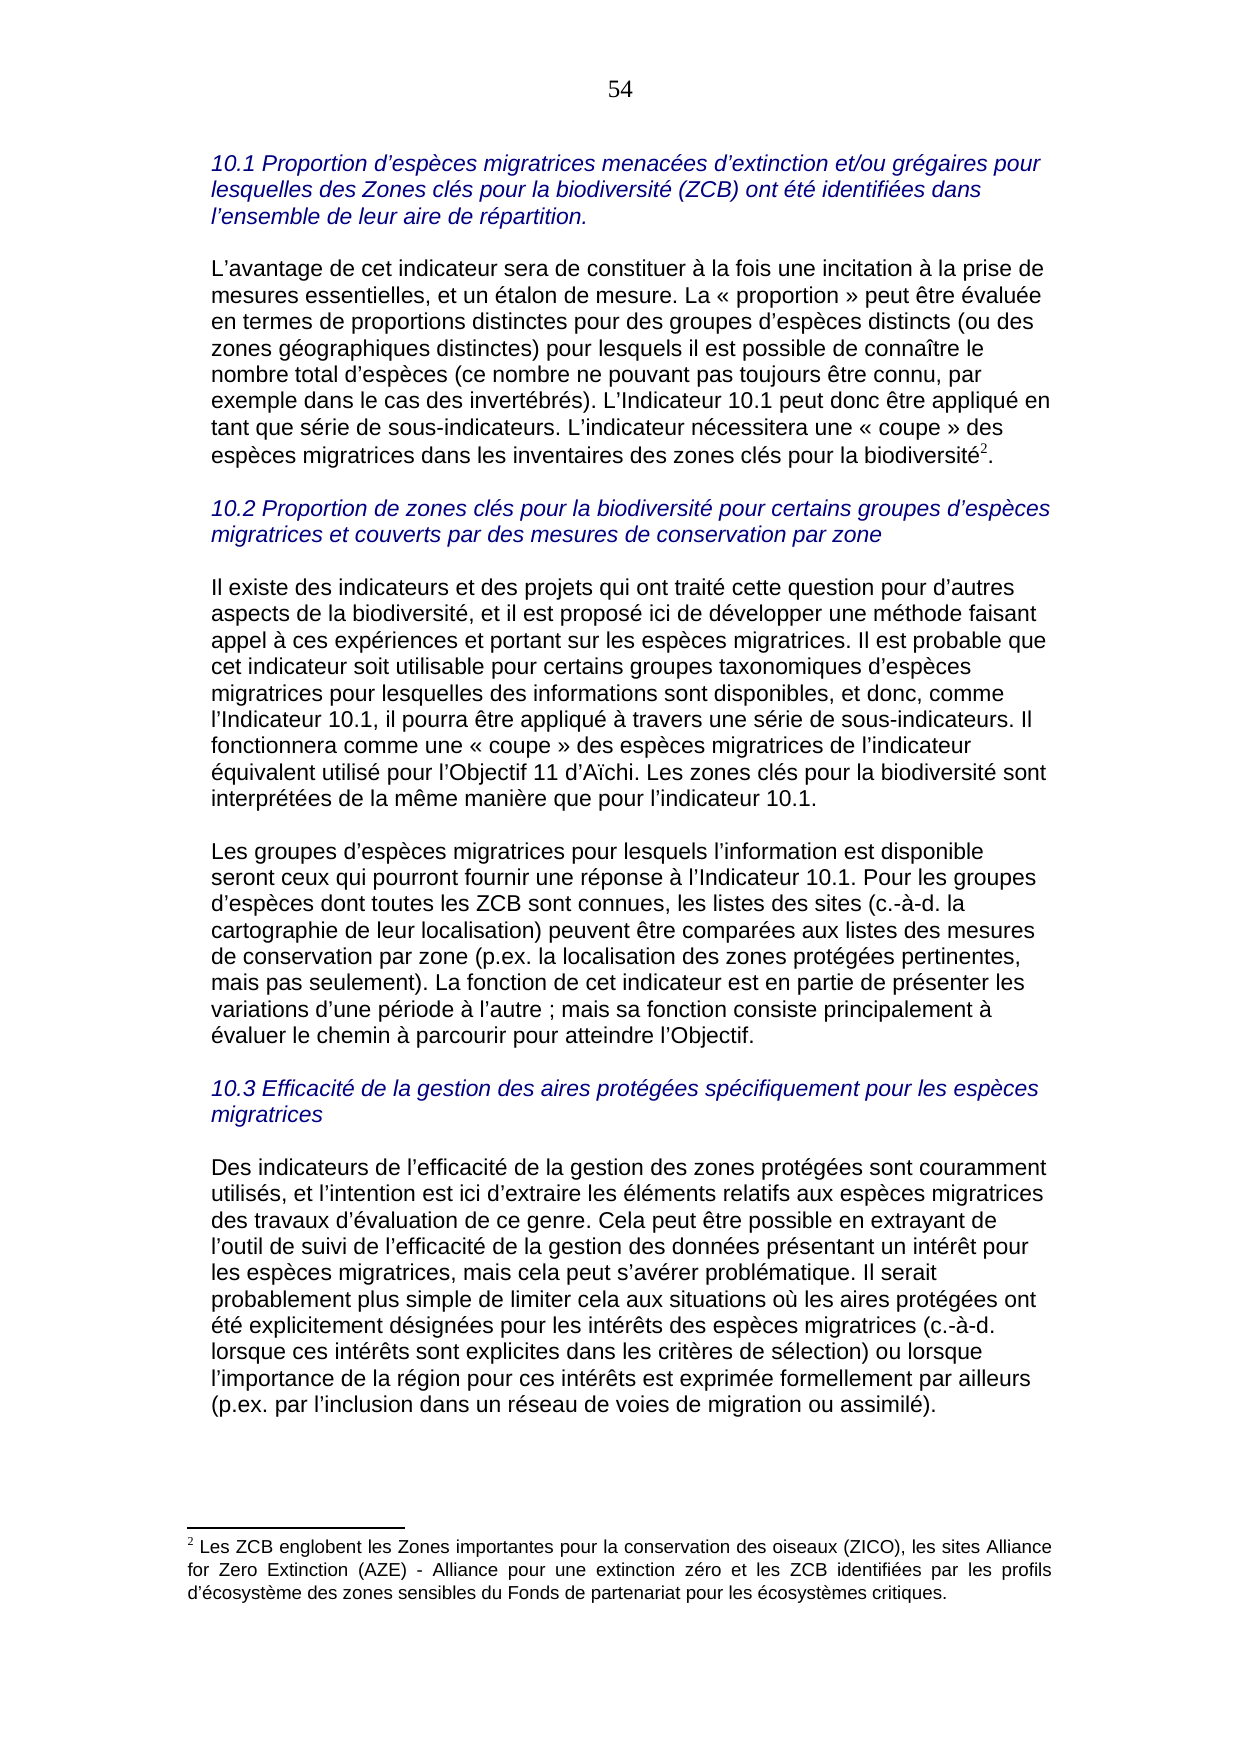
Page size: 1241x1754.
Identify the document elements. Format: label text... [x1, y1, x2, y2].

text Il existe des indicateurs et des projets qui ont traité cette question pour d’autres aspects de la biodiversité, et il est proposé ici de développer une méthode faisant appel à ces expériences et portant sur les espèces migratrices. Il est probable que cet indicateur soit utilisable pour certains groupes taxonomiques d’espèces migratrices pour lesquelles des informations sont disponibles, et donc, comme l’Indicateur 10.1, il pourra être appliqué à travers une série de sous-indicateurs. Il fonctionnera comme une « coupe » des espèces migratrices de l’indicateur équivalent utilisé pour l’Objectif 11 d’Aïchi. Les zones clés pour la biodiversité sont interprétées de la même manière que pour l’indicateur 10.1. [211, 574, 1053, 811]
text Des indicateurs de l’efficacité de la gestion des zones protégées sont couramment utilisés, et l’intention est ici d’extraire les éléments relatifs aux espèces migratrices des travaux d’évaluation de ce genre. Cela peut être possible en extrayant de l’outil de suivi de l’efficacité de la gestion des données présentant un intérêt pour les espèces migratrices, mais cela peut s’avérer problématique. Il serait probablement plus simple de limiter cela aux situations où les aires protégées ont été explicitement désignées pour les intérêts des espèces migratrices (c.-à-d. lorsque ces intérêts sont explicites dans les critères de sélection) ou lorsque l’importance de la région pour ces intérêts est exprimée formellement par ailleurs (p.ex. par l’inclusion dans un réseau de voies de migration ou assimilé). [211, 1154, 1053, 1417]
text 10.2 Proportion de zones clés pour la biodiversité pour certains groupes d’espèces migratrices et couverts par des mesures de conservation par zone [211, 495, 1053, 548]
text 10.1 Proportion d’espèces migratrices menacées d’extinction et/ou grégaires pour lesquelles des Zones clés pour la biodiversité (ZCB) ont été identifiées dans l’ensemble de leur aire de répartition. [211, 150, 1053, 229]
text Les groupes d’espèces migratrices pour lesquels l’information est disponible seront ceux qui pourront fournir une réponse à l’Indicateur 10.1. Pour les groupes d’espèces dont toutes les ZCB sont connues, les listes des sites (c.-à-d. la cartographie de leur localisation) peuvent être comparées aux listes des mesures de conservation par zone (p.ex. la localisation des zones protégées pertinentes, mais pas seulement). La fonction de cet indicateur est en partie de présenter les variations d’une période à l’autre ; mais sa fonction consiste principalement à évaluer le chemin à parcourir pour atteindre l’Objectif. [211, 838, 1053, 1048]
text 10.3 Efficacité de la gestion des aires protégées spécifiquement pour les espèces migratrices [211, 1075, 1053, 1127]
text L’avantage de cet indicateur sera de constituer à la fois une incitation à la prise de mesures essentielles, et un étalon de mesure. La « proportion » peut être évaluée en termes de proportions distinctes pour des groupes d’espèces distincts (ou des zones géographiques distinctes) pour lesquels il est possible de connaître le nombre total d’espèces (ce nombre ne pouvant pas toujours être connu, par exemple dans le cas des invertébrés). L’Indicateur 10.1 peut donc être appliqué en tant que série de sous-indicateurs. L’indicateur nécessitera une « coupe » des espèces migratrices dans les inventaires des zones clés pour la biodiversité. [211, 255, 1053, 469]
